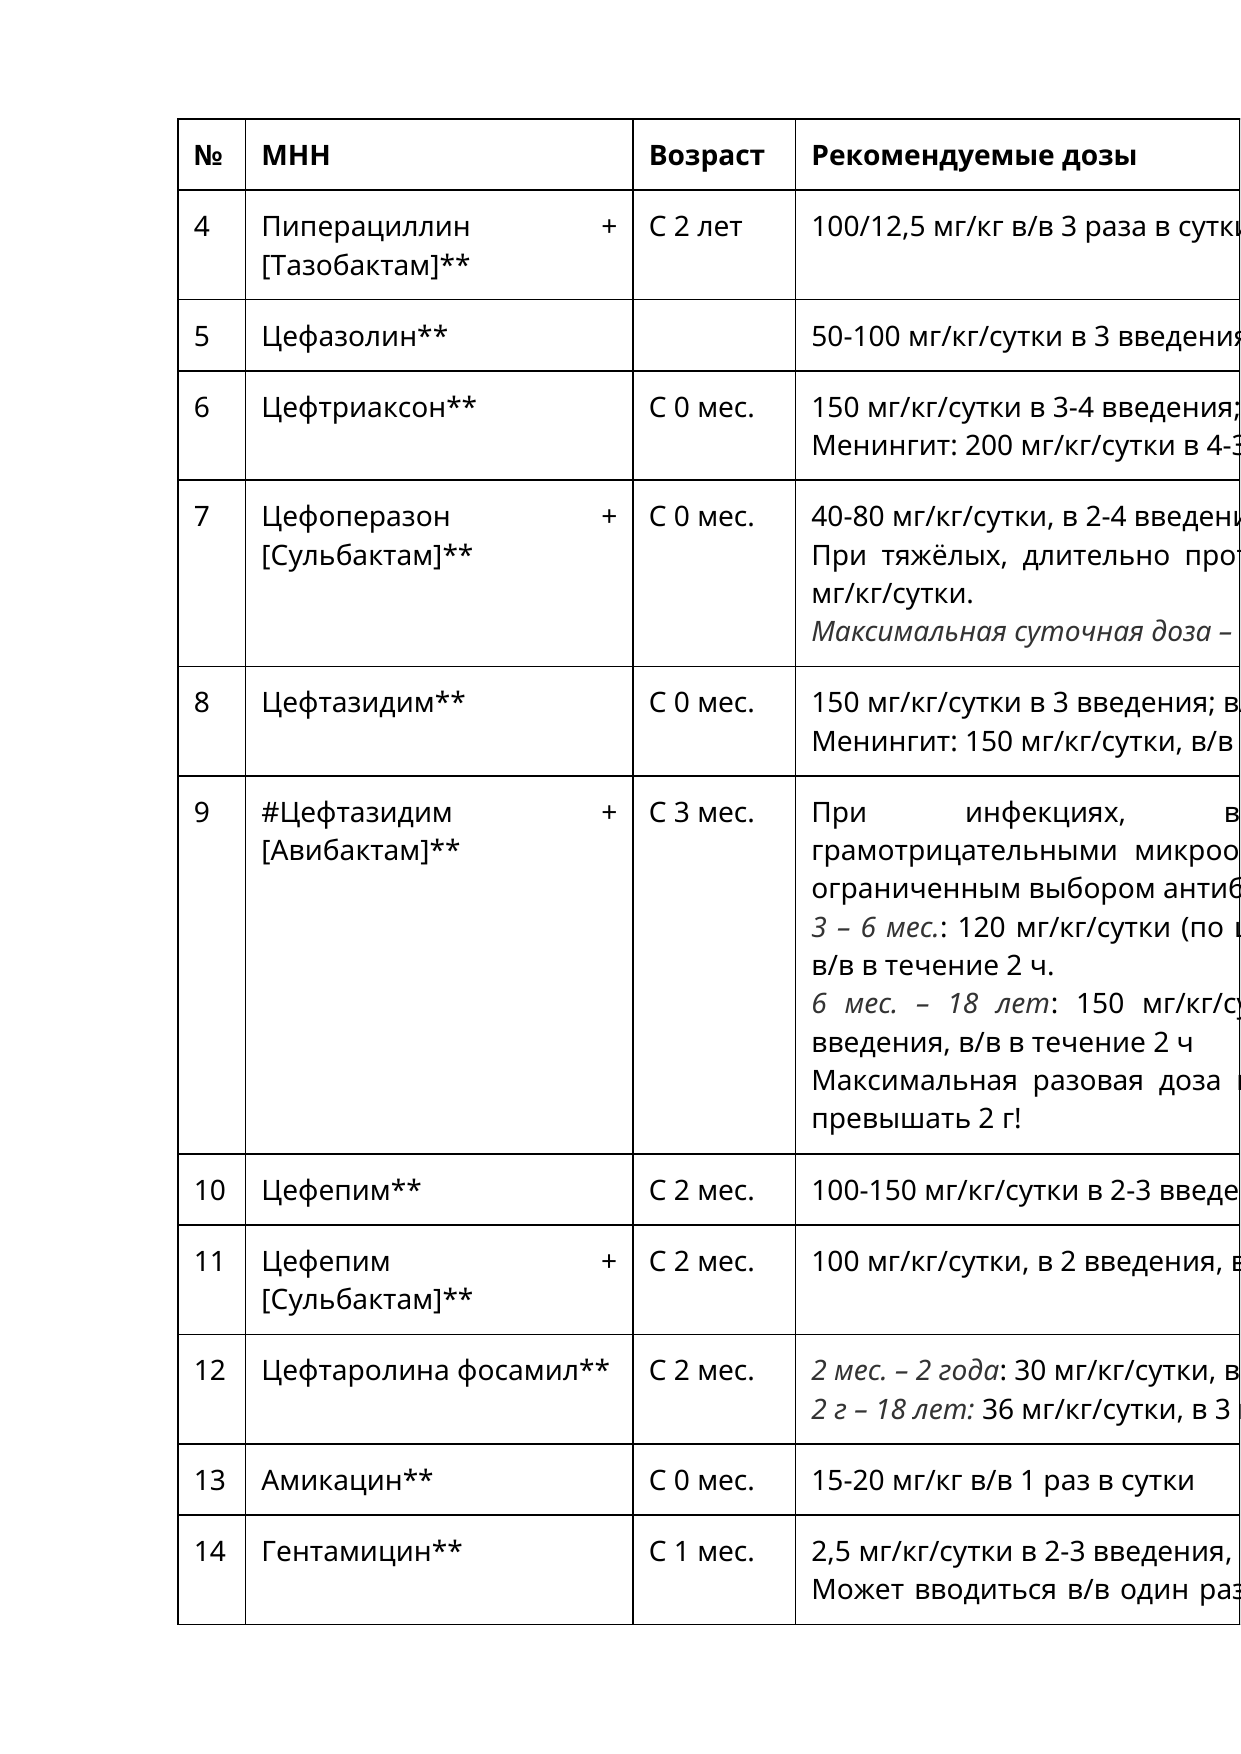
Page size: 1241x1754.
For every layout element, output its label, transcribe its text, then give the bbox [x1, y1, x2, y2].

table_cell С 2 мес. [634, 1226, 795, 1333]
table_header Возраст [634, 120, 795, 189]
table_cell 12 [179, 1335, 245, 1443]
table_cell Цефепим + [Сульбактам]** [246, 1226, 632, 1333]
table_cell Цефтазидим** [246, 667, 632, 775]
table_cell 15-20 мг/кг в/в 1 раз в сутки [796, 1445, 1239, 1514]
table_cell С 2 мес. [634, 1155, 795, 1224]
table_cell 6 [179, 372, 245, 479]
table_cell Цефтриаксон** [246, 372, 632, 479]
table_cell 7 [179, 481, 245, 666]
table_cell Цефепим** [246, 1155, 632, 1224]
table_cell 40-80 мг/кг/сутки, в 2-4 введения; в/в При тяжёлых, длительно протекающих инфекциях – 160 мг/кг/сутки. Максимальная суточная доза – 160 мг/кг/сутки! [796, 481, 1239, 666]
table_cell При инфекциях, вызванных аэробными грамотрицательными микроорганизмами у пациентов с ограниченным выбором антибактериальной терапии: 3 – 6 мес.: 120 мг/кг/сутки (по цефтазидиму), в 3 введения, в/в в течение 2 ч. 6 мес. – 18 лет: 150 мг/кг/сутки (по цефтазидиму) в 3 введения, в/в в течение 2 ч Максимальная разовая доза по цефтазидиму не должна превышать 2 г! [796, 777, 1239, 1153]
table_cell Амикацин** [246, 1445, 632, 1514]
table_cell 100 мг/кг/сутки, в 2 введения, в/в [796, 1226, 1239, 1333]
table_cell 10 [179, 1155, 245, 1224]
table_cell Пиперациллин + [Тазобактам]** [246, 191, 632, 299]
table_cell #Цефтазидим + [Авибактам]** [246, 777, 632, 1153]
table_cell 2 мес. – 2 года: 30 мг/кг/сутки, в 3 введения, в/в 2 г – 18 лет: 36 мг/кг/сутки, в 3 введения, в/в [796, 1335, 1239, 1443]
table_cell 150 мг/кг/сутки в 3 введения; в/в Менингит: 150 мг/кг/сутки, в/в в 3 введения [796, 667, 1239, 775]
table_cell 14 [179, 1516, 245, 1623]
table_cell С 2 мес. [634, 1335, 795, 1443]
table_cell 5 [179, 300, 245, 370]
table_cell Цефазолин** [246, 300, 632, 370]
table_cell С 0 мес. [634, 372, 795, 479]
table_cell 100/12,5 мг/кг в/в 3 раза в сутки [796, 191, 1239, 299]
table_cell 50-100 мг/кг/сутки в 3 введения; в/в [796, 300, 1239, 370]
table_cell Гентамицин** [246, 1516, 632, 1623]
table_cell С 2 лет [634, 191, 795, 299]
table_cell С 0 мес. [634, 667, 795, 775]
table_cell Цефтаролина фосамил** [246, 1335, 632, 1443]
table_cell 9 [179, 777, 245, 1153]
table_cell С 0 мес. [634, 1445, 795, 1514]
table_cell 100-150 мг/кг/сутки в 2-3 введения; в/в [796, 1155, 1239, 1224]
table_cell 150 мг/кг/сутки в 3-4 введения; в/в Менингит: 200 мг/кг/сутки в 4-3 введения; в/в [796, 372, 1239, 479]
table_cell С 0 мес. [634, 481, 795, 666]
table_header Рекомендуемые дозы [796, 120, 1239, 189]
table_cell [796, 1516, 1239, 1623]
table_cell 4 [179, 191, 245, 299]
table_cell 8 [179, 667, 245, 775]
table_cell Цефоперазон + [Сульбактам]** [246, 481, 632, 666]
table_cell С 1 мес. [634, 1516, 795, 1623]
table_cell 11 [179, 1226, 245, 1333]
table_cell 13 [179, 1445, 245, 1514]
table_cell С 3 мес. [634, 777, 795, 1153]
table_header № [179, 120, 245, 189]
table_cell [634, 300, 795, 370]
table_header МНН [246, 120, 632, 189]
